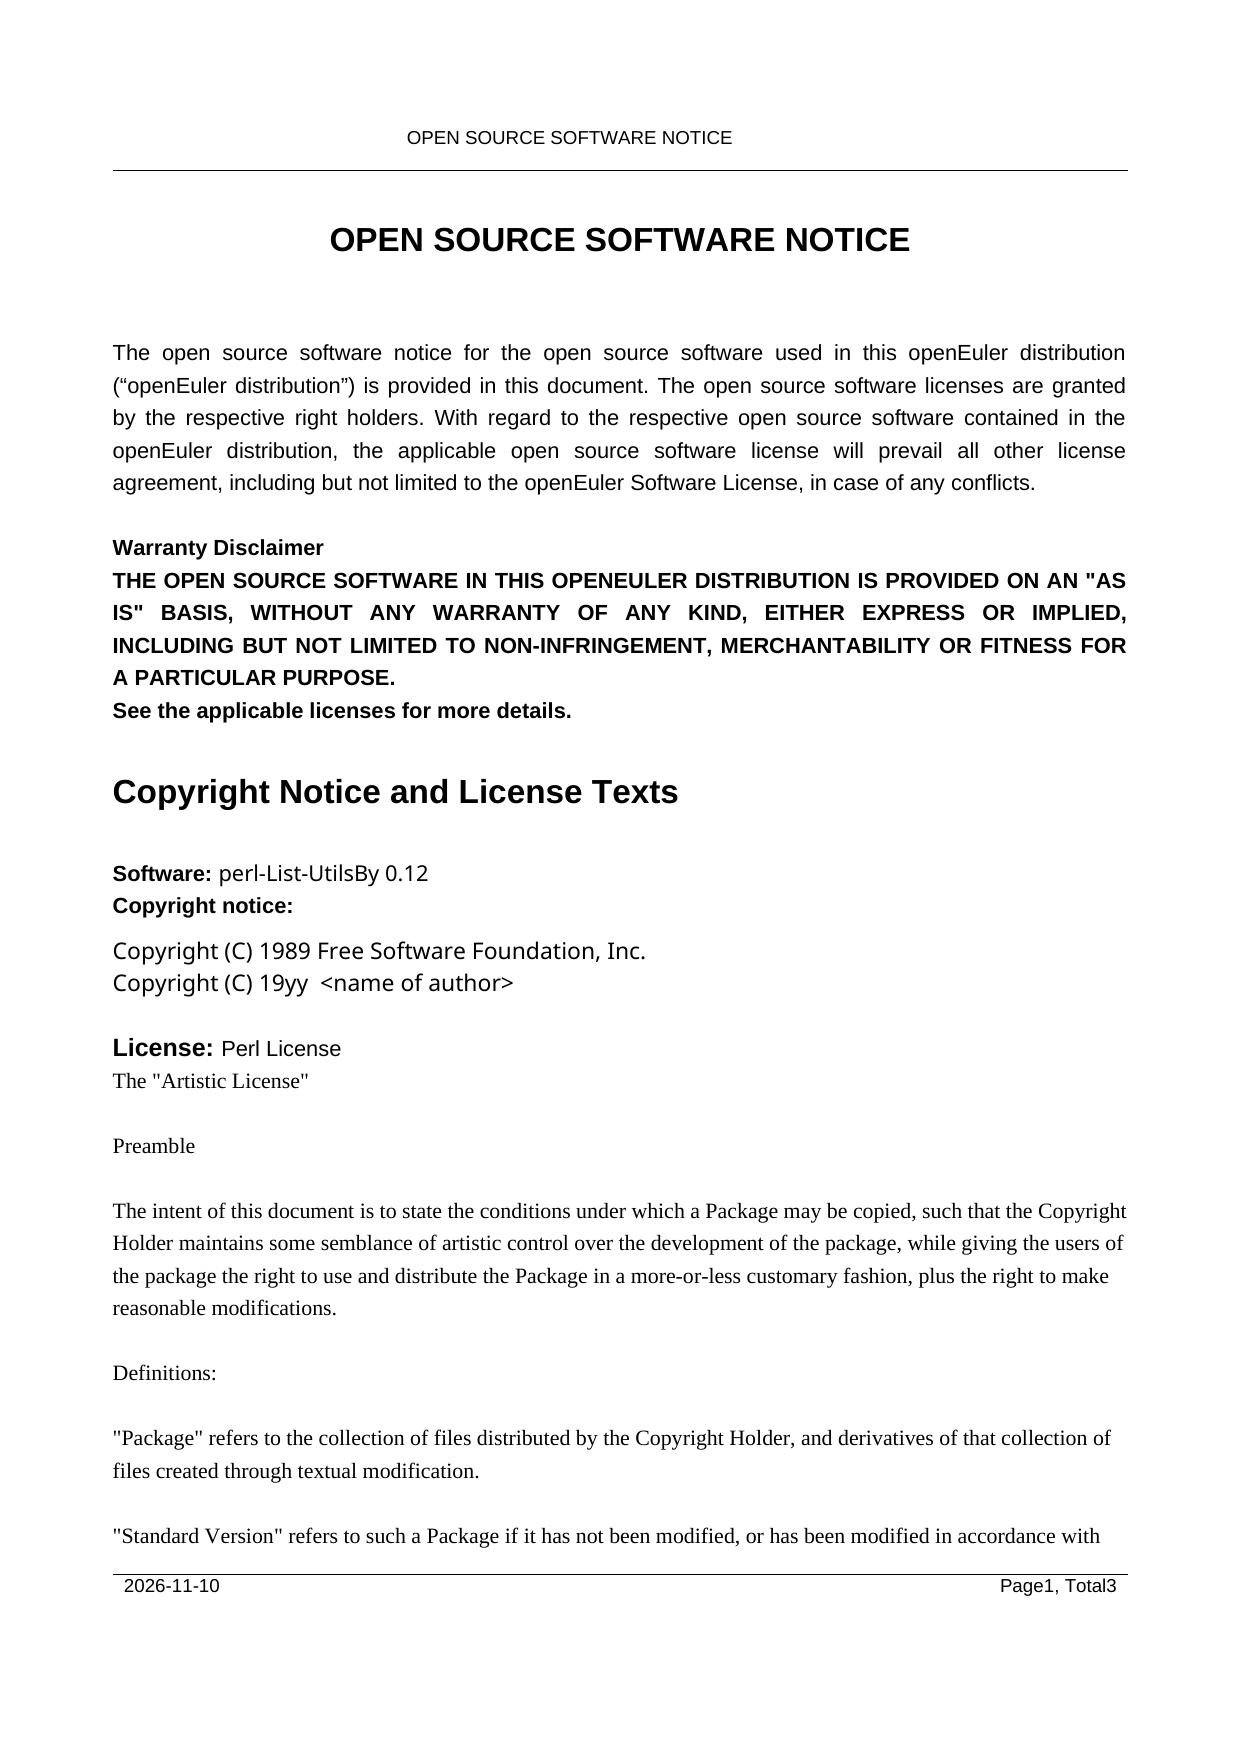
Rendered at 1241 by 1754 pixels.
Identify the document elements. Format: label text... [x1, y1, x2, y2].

text The intent of this document is to state the conditions under which a Package may be copied, such that the Copyright Holder maintains some semblance of artistic control over the development of the package, while giving the users of the package the right to use and distribute the Package in a more-or-less customary fashion, plus the right to make reasonable modifications. [112, 1194, 1128, 1324]
text Warranty Disclaimer [112, 531, 1128, 564]
text OPEN SOURCE SOFTWARE NOTICE [112, 206, 1128, 271]
text License: Perl License [112, 1031, 1128, 1064]
text "Package" refers to the collection of files distributed by the Copyright Holder, and derivatives of that collection of files created through textual modification. [112, 1421, 1128, 1486]
text Copyright Notice and License Texts [112, 759, 1128, 824]
text Copyright (C) 1989 Free Software Foundation, Inc. Copyright (C) 19yy <name of author> [112, 934, 1128, 1031]
text Definitions: [112, 1356, 1128, 1389]
text Copyright notice: [112, 889, 1128, 921]
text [112, 1519, 1128, 1551]
text Preamble [112, 1129, 1128, 1161]
text The "Artistic License" [112, 1064, 1128, 1096]
title Software: perl-List-UtilsBy 0.12 [112, 856, 1128, 889]
text THE OPEN SOURCE SOFTWARE IN THIS OPENEULER DISTRIBUTION IS PROVIDED ON AN "AS IS" BASIS, WITHOUT ANY WARRANTY OF ANY KIND, EITHER EXPRESS OR IMPLIED, INCLUDING BUT NOT LIMITED TO NON-INFRINGEMENT, MERCHANTABILITY OR FITNESS FOR A PARTICULAR PURPOSE. See the applicable licenses for more details. [112, 564, 1128, 726]
text The open source software notice for the open source software used in this openEuler distribution (“openEuler distribution”) is provided in this document. The open source software licenses are granted by the respective right holders. With regard to the respective open source software contained in the openEuler distribution, the applicable open source software license will prevail all other license agreement, including but not limited to the openEuler Software License, in case of any conflicts. [112, 336, 1128, 499]
